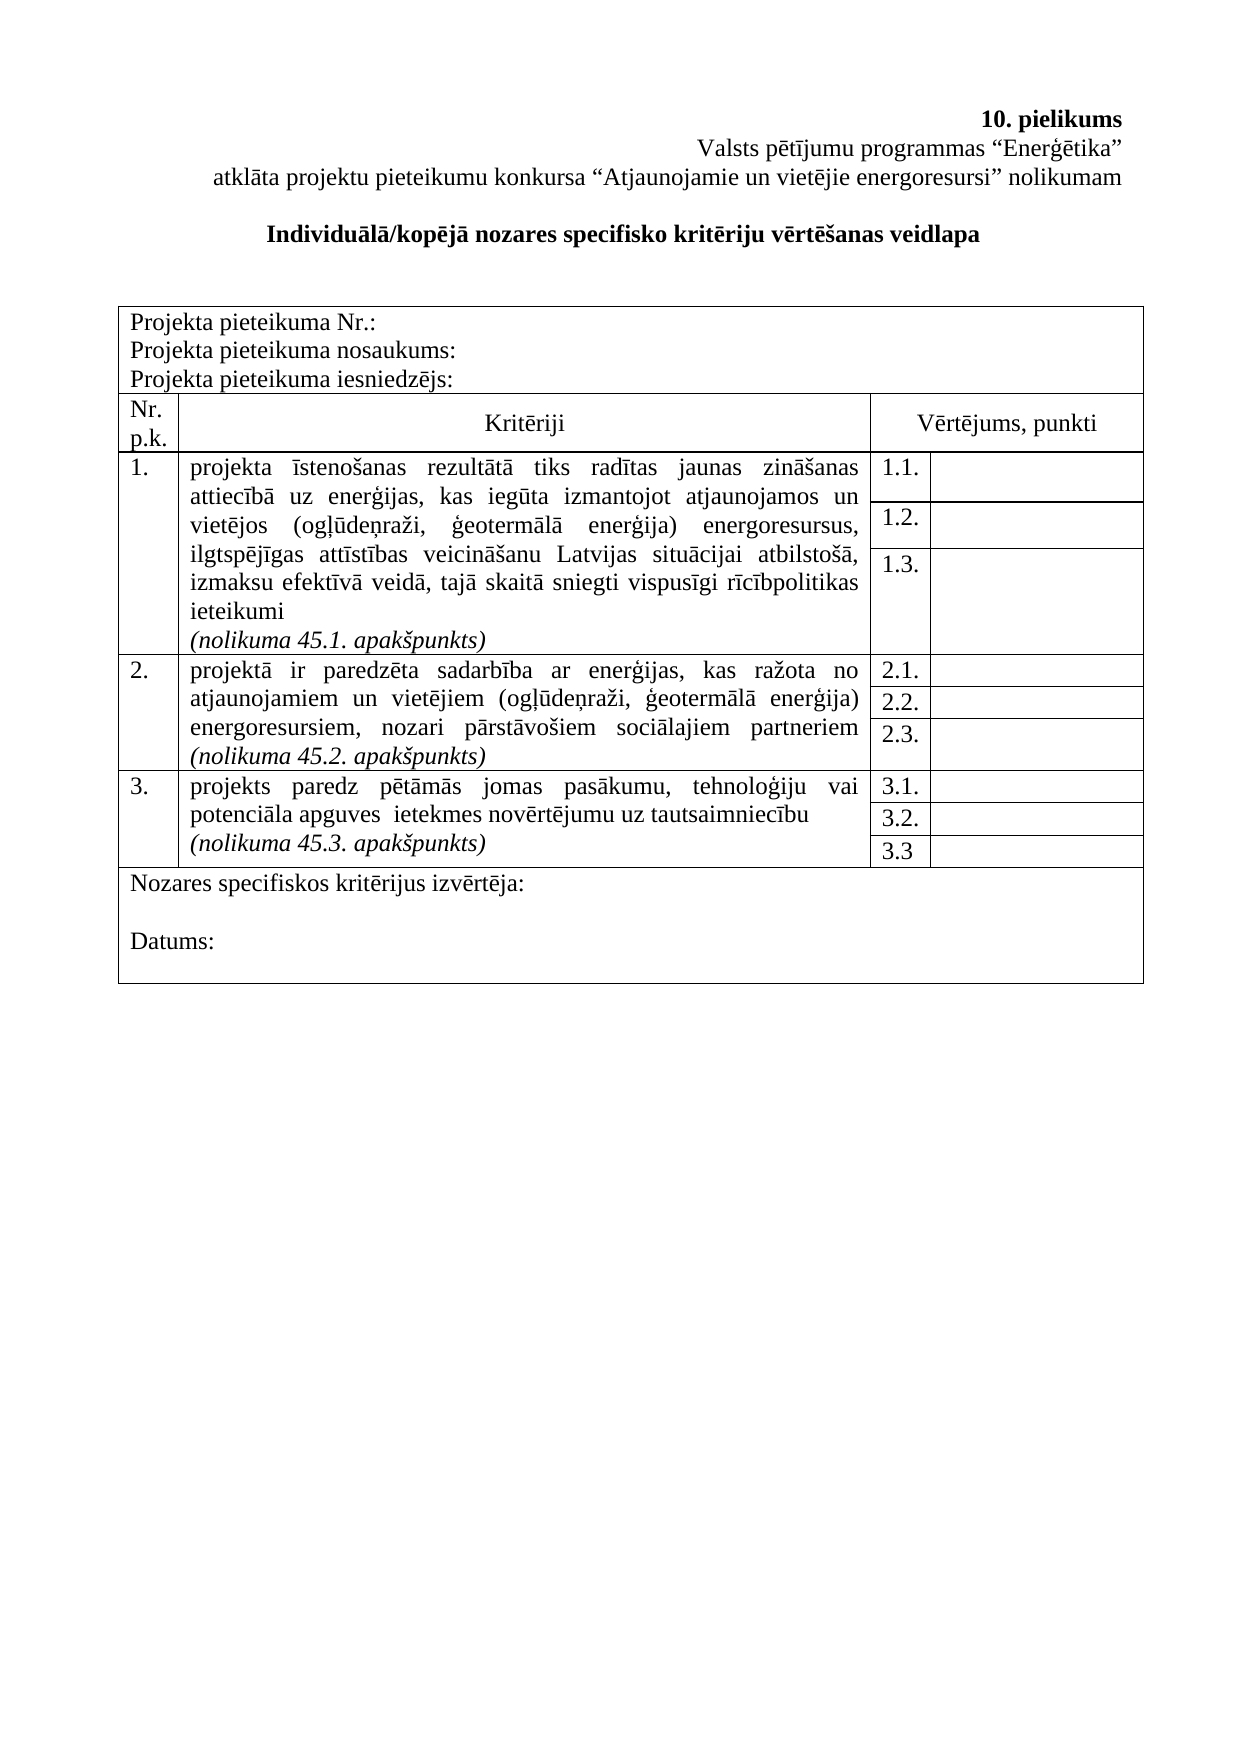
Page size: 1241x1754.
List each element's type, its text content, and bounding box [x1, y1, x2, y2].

table_cell projektā ir paredzēta sadarbība ar enerģijas, kas ražota no atjaunojamiem un vietējiem (ogļūdeņraži, ģeotermālā enerģija) energoresursiem, nozari pārstāvošiem sociālajiem partneriem (nolikuma 45.2. apakšpunkts) [179, 655, 870, 770]
table_cell [931, 655, 1143, 686]
table_cell [931, 771, 1143, 802]
table_cell Nozares specifiskos kritērijus izvērtēja: Datums: [119, 868, 1143, 983]
table_cell [931, 803, 1143, 835]
table_cell 2. [119, 655, 178, 770]
text Valsts pētījumu programmas “Enerģētika” [118, 133, 1122, 162]
table_cell 2.3. [871, 719, 930, 770]
table_cell projekts paredz pētāmās jomas pasākumu, tehnoloģiju vai potenciāla apguves ietekmes novērtējumu uz tautsaimniecību (nolikuma 45.3. apakšpunkts) [179, 771, 870, 867]
text 10. pielikums [118, 104, 1122, 133]
table_cell [931, 836, 1143, 867]
table_cell 1.2. [871, 503, 930, 548]
table_cell 3.3 [871, 836, 930, 867]
table_cell Nr. p.k. [119, 394, 178, 451]
table_cell Vērtējums, punkti [871, 394, 1143, 451]
text atklāta projektu pieteikumu konkursa “Atjaunojamie un vietējie energoresursi” nolikumam [118, 162, 1122, 191]
table_cell [931, 719, 1143, 770]
table_cell 2.2. [871, 687, 930, 718]
table_cell [931, 549, 1143, 654]
table_cell 1.1. [871, 453, 930, 501]
text Individuālā/kopējā nozares specifisko kritēriju vērtēšanas veidlapa [118, 219, 1122, 248]
table_header Projekta pieteikuma Nr.: Projekta pieteikuma nosaukums: Projekta pieteikuma iesniedzējs: [119, 307, 1143, 393]
table_cell 3. [119, 771, 178, 867]
table_cell 1.3. [871, 549, 930, 654]
table_cell 3.1. [871, 771, 930, 802]
table_cell Kritēriji [179, 394, 870, 451]
table_cell 2.1. [871, 655, 930, 686]
table_cell 3.2. [871, 803, 930, 835]
table_cell [931, 687, 1143, 718]
table_cell [931, 503, 1143, 548]
table_cell projekta īstenošanas rezultātā tiks radītas jaunas zināšanas attiecībā uz enerģijas, kas iegūta izmantojot atjaunojamos un vietējos (ogļūdeņraži, ģeotermālā enerģija) energoresursus, ilgtspējīgas attīstības veicināšanu Latvijas situācijai atbilstošā, izmaksu efektīvā veidā, tajā skaitā sniegti vispusīgi rīcībpolitikas ieteikumi (nolikuma 45.1. apakšpunkts) [179, 453, 870, 654]
table_cell 1. [119, 453, 178, 654]
table_cell [931, 453, 1143, 501]
